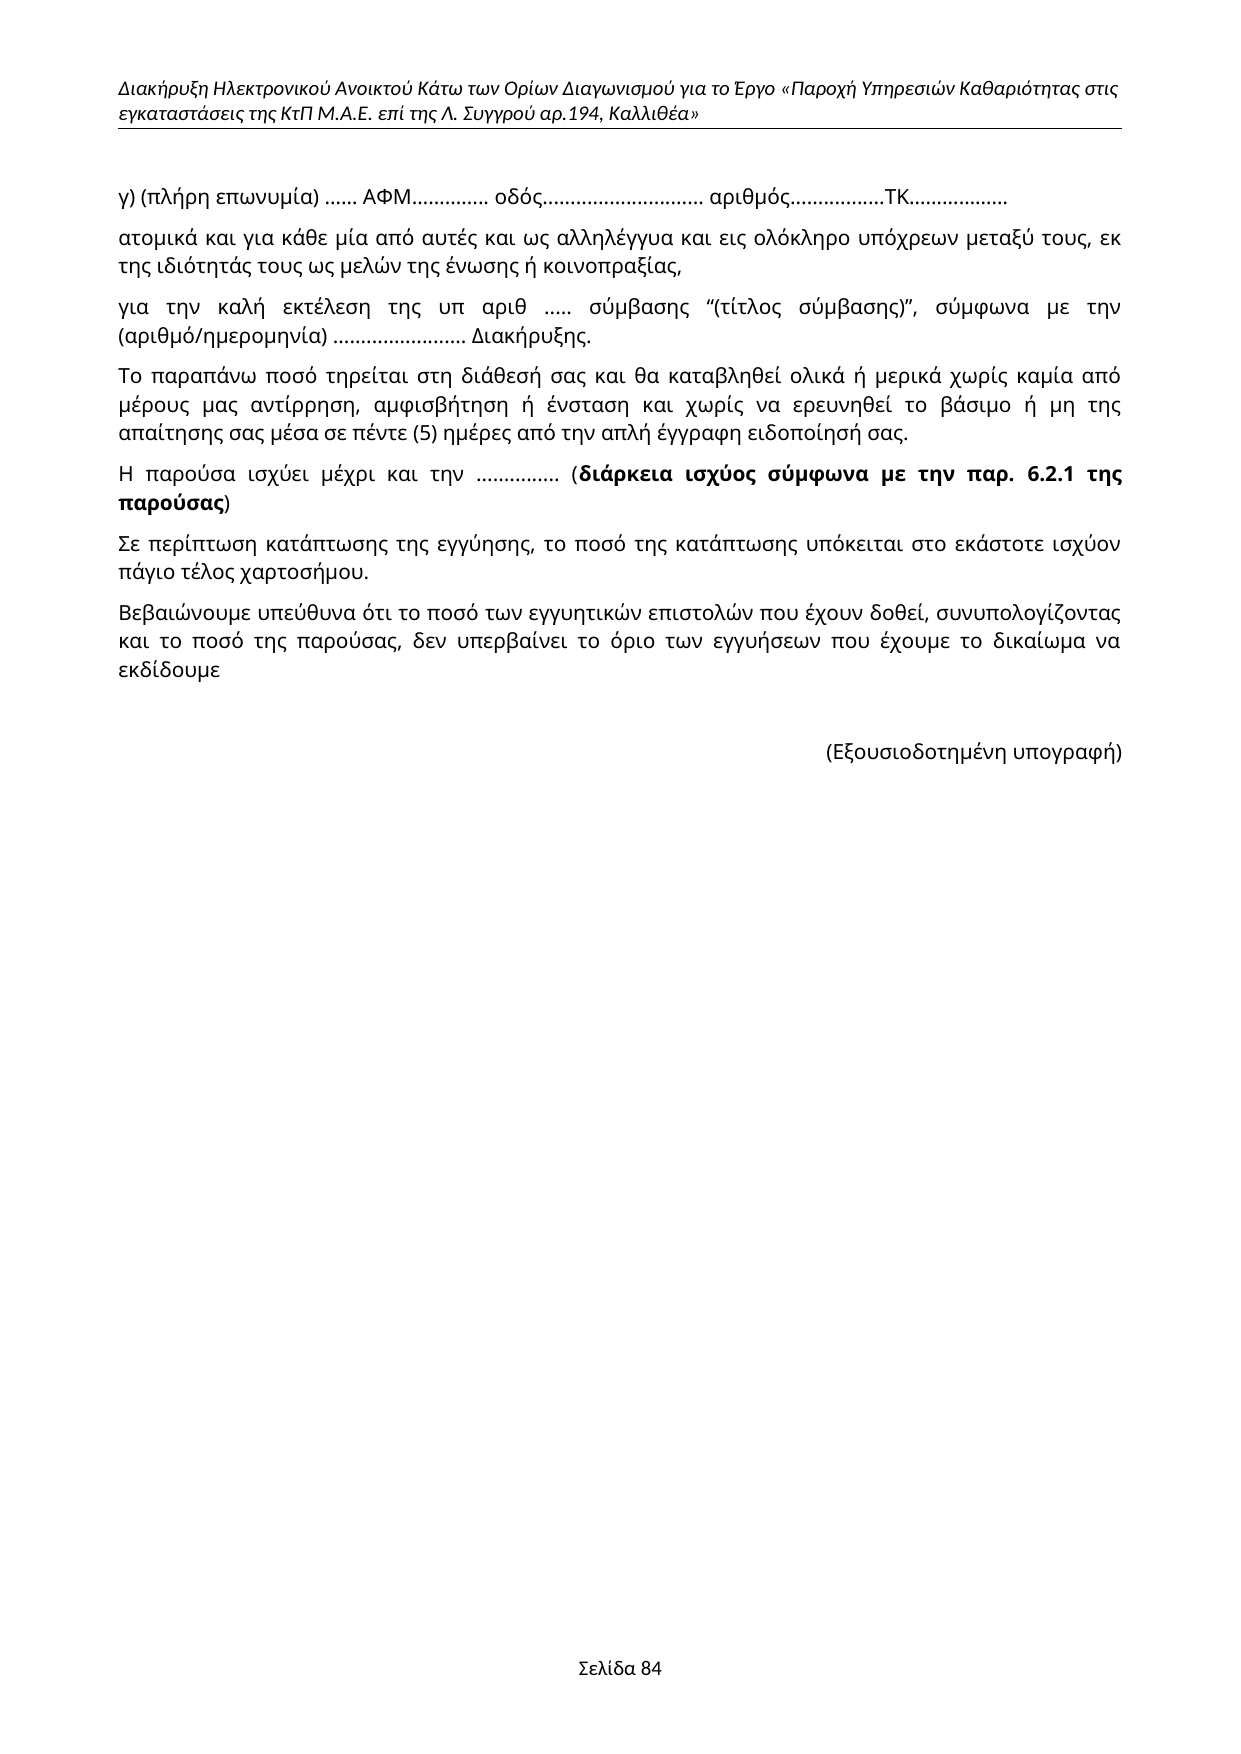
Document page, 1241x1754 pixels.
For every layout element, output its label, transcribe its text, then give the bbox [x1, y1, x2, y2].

text Το παραπάνω ποσό τηρείται στη διάθεσή σας και θα καταβληθεί ολικά ή μερικά χωρίς καμία από μέρους μας αντίρρηση, αμφισβήτηση ή ένσταση και χωρίς να ερευνηθεί το βάσιμο ή μη της απαίτησης σας μέσα σε πέντε (5) ημέρες από την απλή έγγραφη ειδοποίησή σας. [118, 362, 1122, 447]
text (Εξουσιοδοτημένη υπογραφή) [118, 737, 1122, 765]
text για την καλή εκτέλεση της υπ αριθ ..... σύμβασης “(τίτλος σύμβασης)”, σύμφωνα με την (αριθμό/ημερομηνία) ........................ Διακήρυξης. [118, 292, 1122, 349]
text ατομικά και για κάθε μία από αυτές και ως αλληλέγγυα και εις ολόκληρο υπόχρεων μεταξύ τους, εκ της ιδιότητάς τους ως μελών της ένωσης ή κοινοπραξίας, [118, 223, 1122, 280]
text Η παρούσα ισχύει μέχρι και την ............... (διάρκεια ισχύος σύμφωνα με την παρ. 6.2.1 της παρούσας) [118, 459, 1122, 516]
text Βεβαιώνουμε υπεύθυνα ότι το ποσό των εγγυητικών επιστολών που έχουν δοθεί, συνυπολογίζοντας και το ποσό της παρούσας, δεν υπερβαίνει το όριο των εγγυήσεων που έχουμε το δικαίωμα να εκδίδουμε [118, 598, 1122, 683]
text γ) (πλήρη επωνυμία) …… ΑΦΜ…….….... οδός............................. αριθμός.................ΤΚ……………… [118, 182, 1122, 210]
text Σε περίπτωση κατάπτωσης της εγγύησης, το ποσό της κατάπτωσης υπόκειται στο εκάστοτε ισχύον πάγιο τέλος χαρτοσήμου. [118, 529, 1122, 586]
